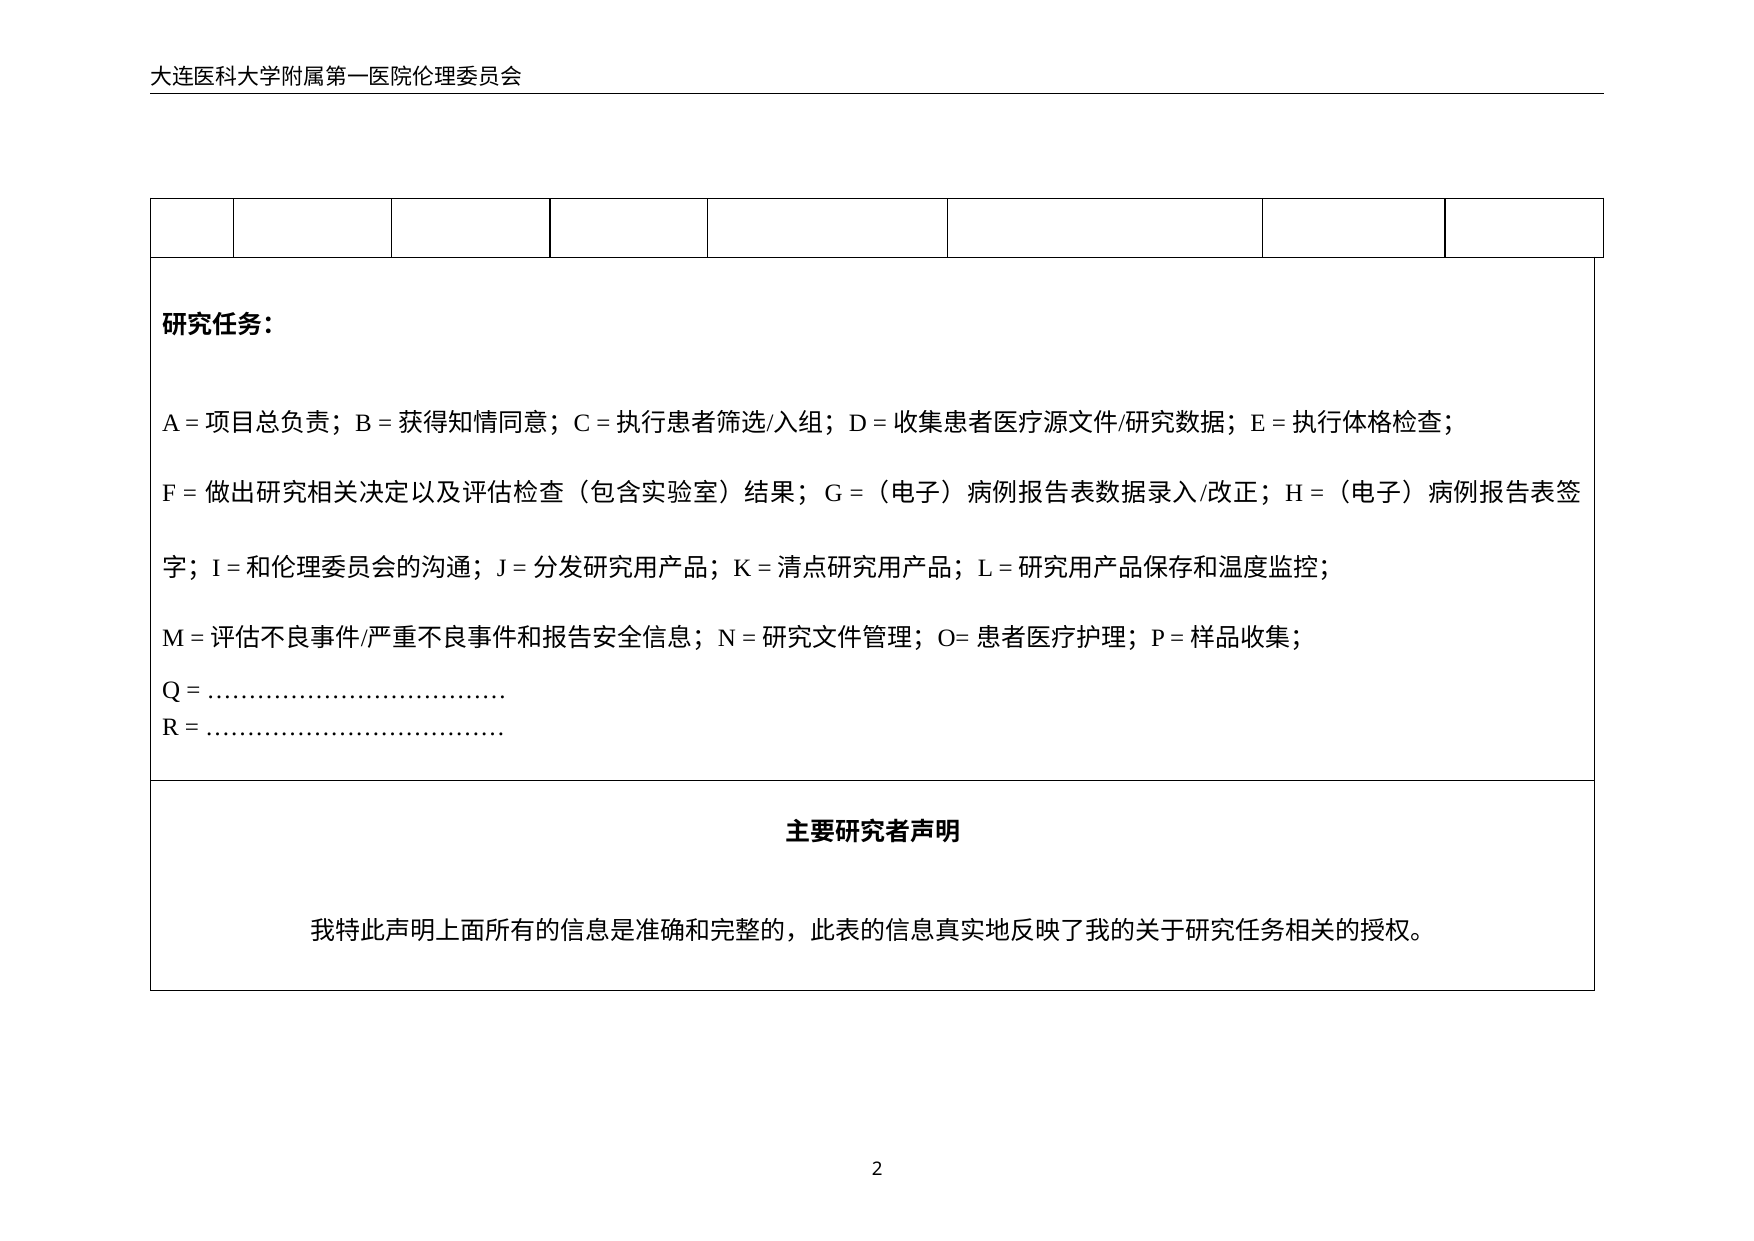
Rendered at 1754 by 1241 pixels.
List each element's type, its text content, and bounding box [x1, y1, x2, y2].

table_cell [1263, 199, 1444, 257]
table_cell [551, 199, 707, 257]
table_cell [948, 199, 1262, 257]
table_cell [708, 199, 947, 257]
table_cell [234, 199, 391, 257]
table_cell [1446, 199, 1603, 257]
table_cell 研究任务： A = 项目总负责；B = 获得知情同意；C = 执行患者筛选/入组；D = 收集患者医疗源文件/研究数据；E = 执行体格检查； F = 做出研究相关决定以及评估检查（包含实验室）结果；G =（电子）病例报告表数据录入/改正；H =（电子）病例报告表签字；I = 和伦理委员会的沟通；J = 分发研究用产品；K = 清点研究用产品；L = 研究用产品保存和温度监控； M = 评估不良事件/严重不良事件和报告安全信息；N = 研究文件管理；O= 患者医疗护理；P = 样品收集； Q = ……………………………… R = ……………………………… [151, 258, 1594, 780]
table_cell [151, 199, 233, 257]
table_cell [151, 781, 1594, 990]
table_cell [392, 199, 549, 257]
